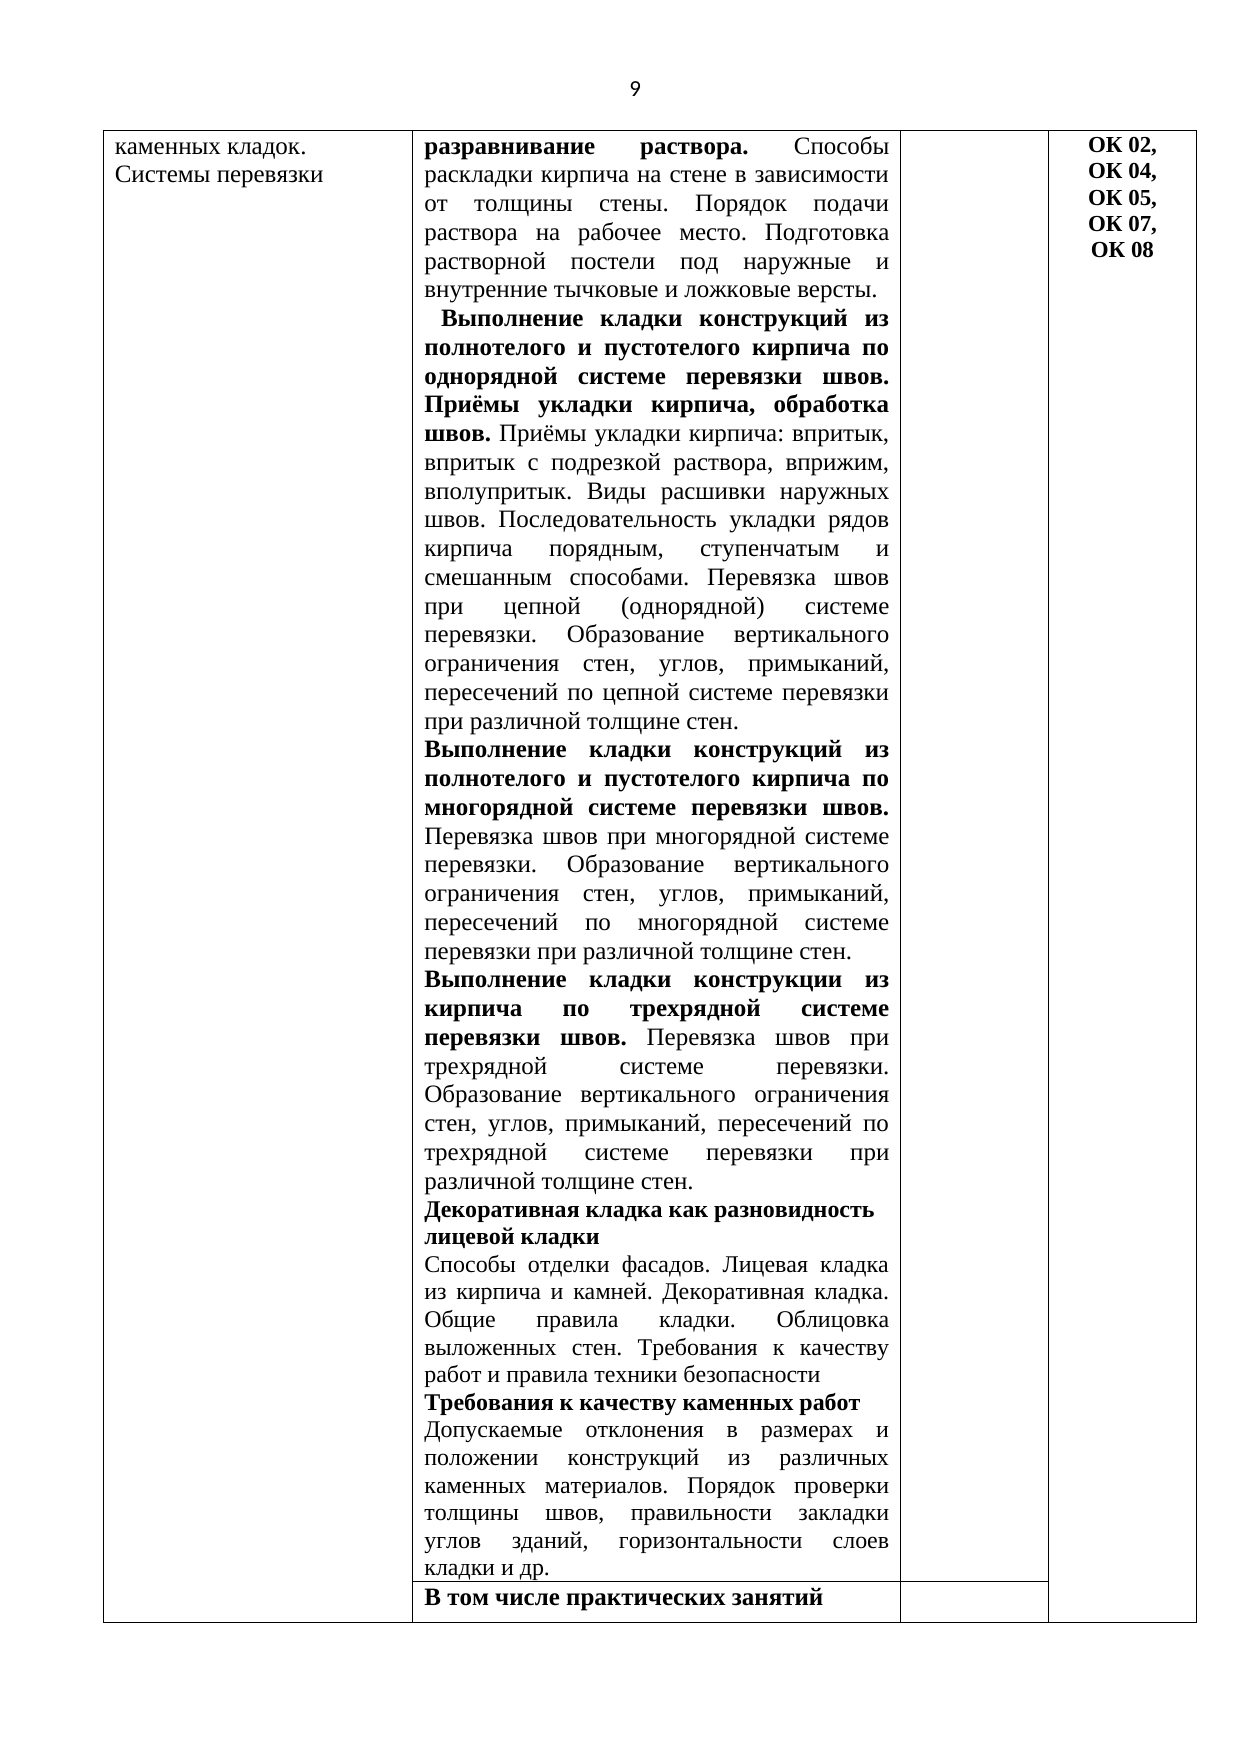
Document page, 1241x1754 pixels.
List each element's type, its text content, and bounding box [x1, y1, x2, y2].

table_cell 4 [901, 1582, 1048, 1622]
table_cell В том числе практических занятий [413, 1582, 900, 1622]
